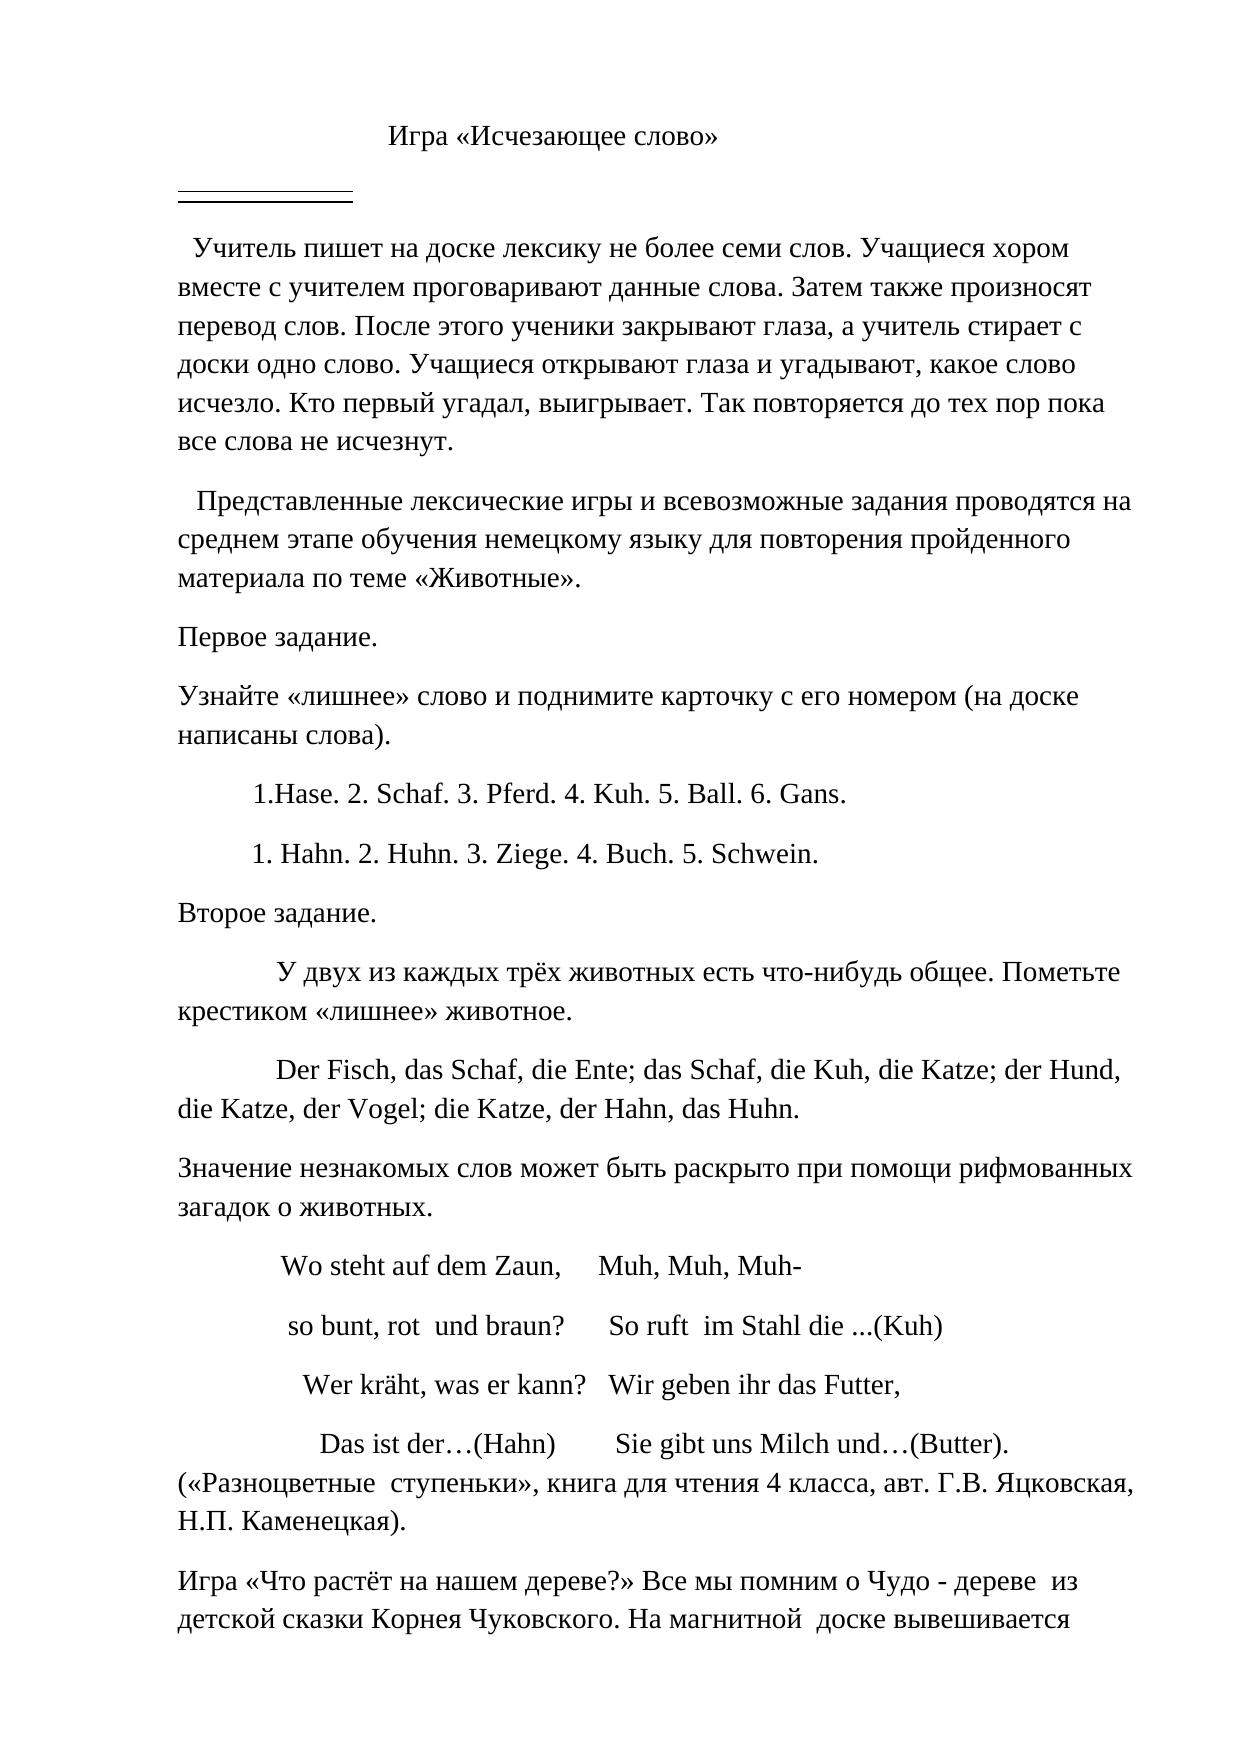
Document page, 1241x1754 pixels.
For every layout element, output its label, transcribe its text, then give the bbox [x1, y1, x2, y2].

list 1.Hase. 2. Schaf. 3. Pferd. 4. Kuh. 5. Ball. 6. Gans. [252, 776, 1152, 810]
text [177, 1563, 1152, 1635]
text Das ist der…(Hahn) Sie gibt uns Milch und…(Butter). («Разноцветные ступеньки», книга для чтения 4 класса, авт. Г.В. Яцковская, Н.П. Каменецкая). [177, 1426, 1152, 1537]
text У двух из каждых трёх животных есть что-нибудь общее. Пометьте крестиком «лишнее» животное. [177, 954, 1152, 1027]
text Wo steht auf dem Zaun, Muh, Muh, Muh- [177, 1248, 1152, 1282]
text Представленные лексические игры и всевозможные задания проводятся на среднем этапе обучения немецкому языку для повторения пройденного материала по теме «Животные». [177, 483, 1152, 593]
text Der Fisch, das Schaf, die Ente; das Schaf, die Kuh, die Katze; der Hund, die Katze, der Vogel; die Katze, der Hahn, das Huhn. [177, 1052, 1152, 1124]
text Первое задание. [177, 619, 1152, 653]
text so bunt, rot und braun? So ruft im Stahl die ...(Kuh) [177, 1308, 1152, 1341]
text Второе задание. [177, 895, 1152, 929]
text Значение незнакомых слов может быть раскрыто при помощи рифмованных загадок о животных. [177, 1150, 1152, 1222]
text 1. Hahn. 2. Huhn. 3. Ziege. 4. Buch. 5. Schwein. [177, 836, 1152, 869]
text Узнайте «лишнее» слово и поднимите карточку с его номером (на доске написаны слова). [177, 678, 1152, 751]
text Игра «Исчезающее слово» [177, 118, 1152, 152]
text Wer kräht, was er kann? Wir geben ihr das Futter, [177, 1367, 1152, 1401]
text Учитель пишет на доске лексику не более семи слов. Учащиеся хором вместе с учителем проговаривают данные слова. Затем также произносят перевод слов. После этого ученики закрывают глаза, а учитель стирает с доски одно слово. Учащиеся открывают глаза и угадывают, какое слово исчезло. Кто первый угадал, выигрывает. Так повторяется до тех пор пока все слова не исчезнут. [177, 231, 1152, 457]
